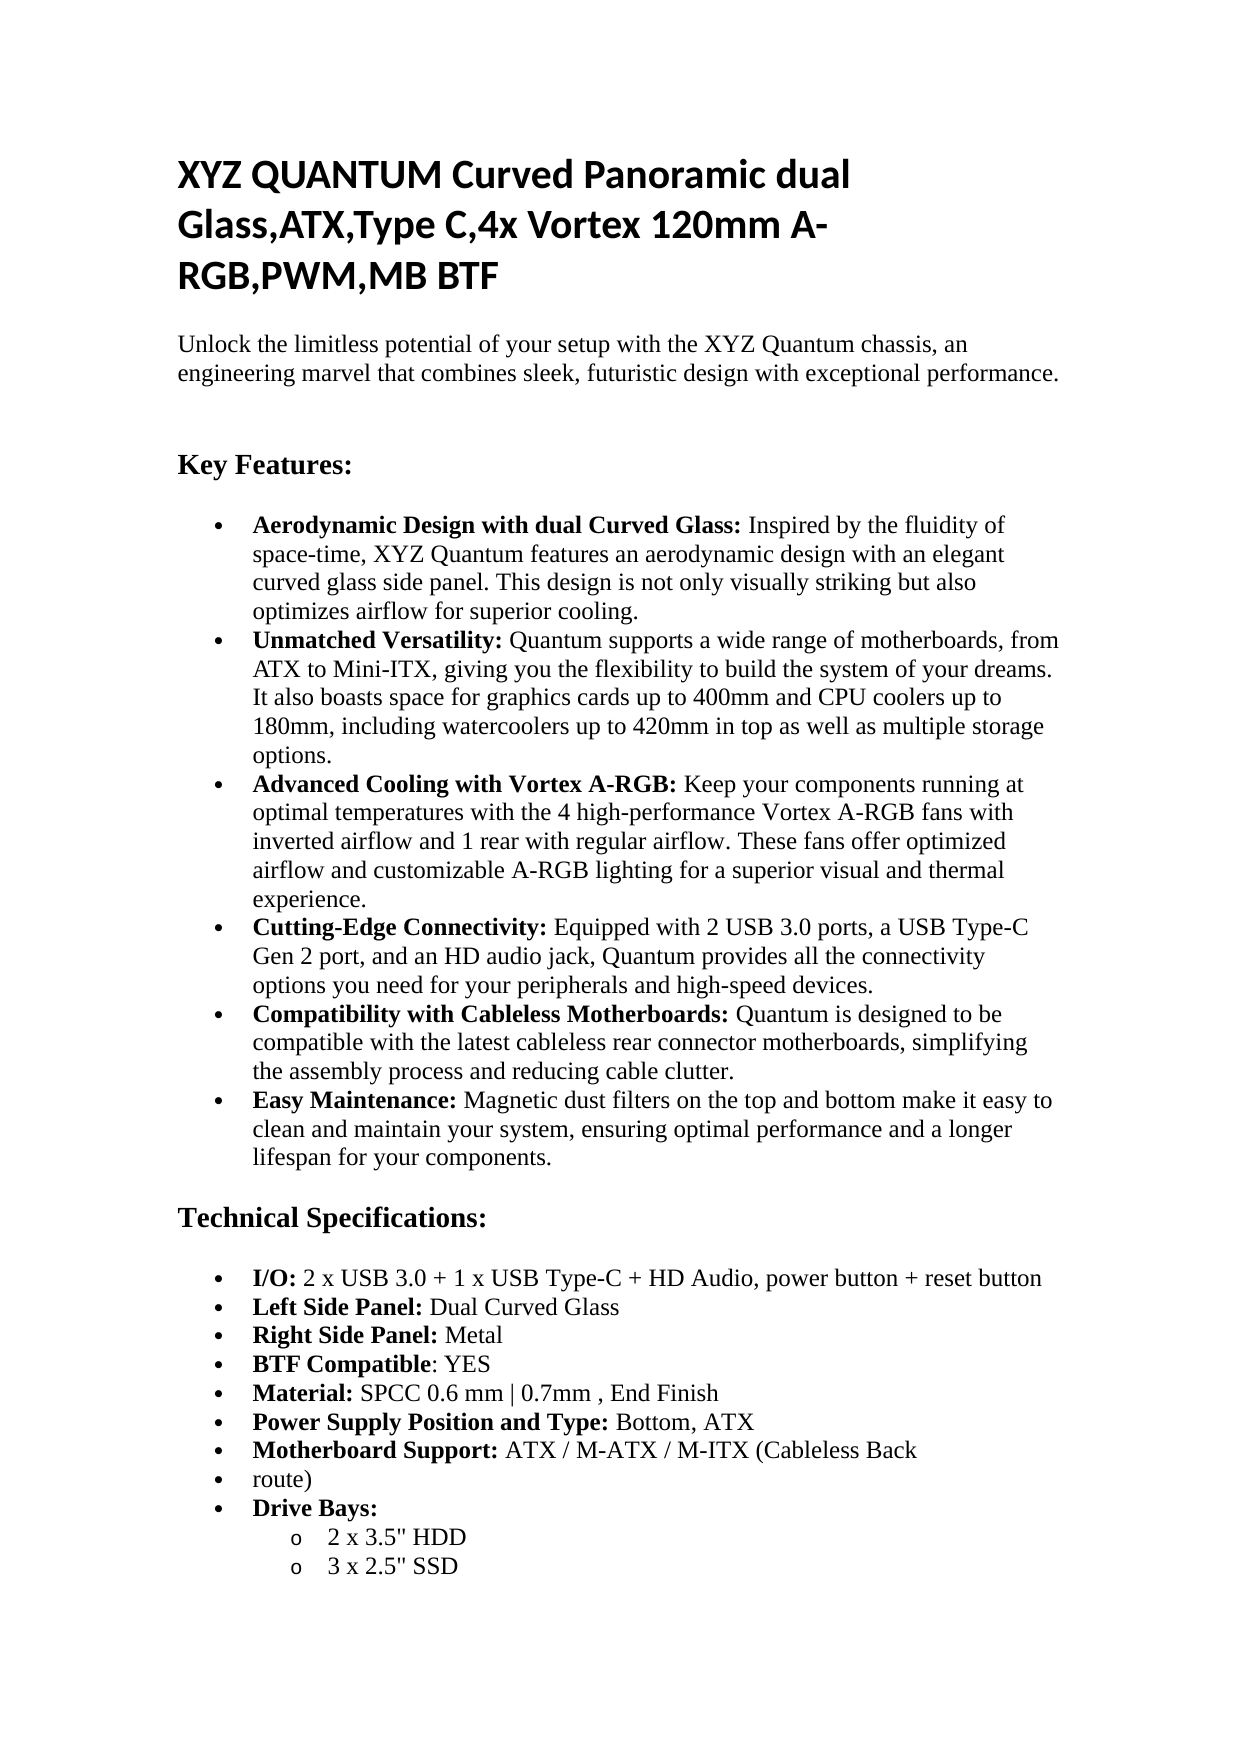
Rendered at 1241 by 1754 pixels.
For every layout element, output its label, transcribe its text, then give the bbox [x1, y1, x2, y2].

list Material: SPCC 0.6 mm | 0.7mm , End Finish [215, 1378, 1063, 1407]
list Unmatched Versatility: Quantum supports a wide range of motherboards, from ATX to Mini-ITX, giving you the flexibility to build the system of your dreams. It also boasts space for graphics cards up to 400mm and CPU coolers up to 180mm, including watercoolers up to 420mm in top as well as multiple storage options. [215, 625, 1063, 769]
list Aerodynamic Design with dual Curved Glass: Inspired by the fluidity of space-time, XYZ Quantum features an aerodynamic design with an elegant curved glass side panel. This design is not only visually striking but also optimizes airflow for superior cooling. [215, 510, 1063, 625]
list route) [215, 1464, 1063, 1493]
list Advanced Cooling with Vortex A-RGB: Keep your components running at optimal temperatures with the 4 high-performance Vortex A-RGB fans with inverted airflow and 1 rear with regular airflow. These fans offer optimized airflow and customizable A-RGB lighting for a superior visual and thermal experience. [215, 769, 1063, 912]
list Right Side Panel: Metal [215, 1321, 1063, 1349]
text Technical Specifications: [177, 1200, 1063, 1234]
list Drive Bays: [215, 1493, 1063, 1522]
list BTF Compatible: YES [215, 1349, 1063, 1378]
list Motherboard Support: ATX / M-ATX / M-ITX (Cableless Back [215, 1436, 1063, 1464]
list Left Side Panel: Dual Curved Glass [215, 1292, 1063, 1321]
list 2 x 3.5" HDD [290, 1522, 1063, 1551]
text XYZ QUANTUM Curved Panoramic dual Glass,ATX,Type C,4x Vortex 120mm A-RGB,PWM,MB BTF [177, 148, 1063, 300]
list Compatibility with Cableless Motherboards: Quantum is designed to be compatible with the latest cableless rear connector motherboards, simplifying the assembly process and reducing cable clutter. [215, 999, 1063, 1085]
text Unlock the limitless potential of your setup with the XYZ Quantum chassis, an engineering marvel that combines sleek, futuristic design with exceptional performance. [177, 329, 1063, 418]
list Cutting-Edge Connectivity: Equipped with 2 USB 3.0 ports, a USB Type-C Gen 2 port, and an HD audio jack, Quantum provides all the connectivity options you need for your peripherals and high-speed devices. [215, 912, 1063, 999]
text Key Features: [177, 447, 1063, 481]
list Easy Maintenance: Magnetic dust filters on the top and bottom make it easy to clean and maintain your system, ensuring optimal performance and a longer lifespan for your components. [215, 1085, 1063, 1171]
list 3 x 2.5" SSD [290, 1551, 1063, 1581]
list I/O: 2 x USB 3.0 + 1 x USB Type-C + HD Audio, power button + reset button [215, 1263, 1063, 1292]
list Power Supply Position and Type: Bottom, ATX [215, 1407, 1063, 1436]
